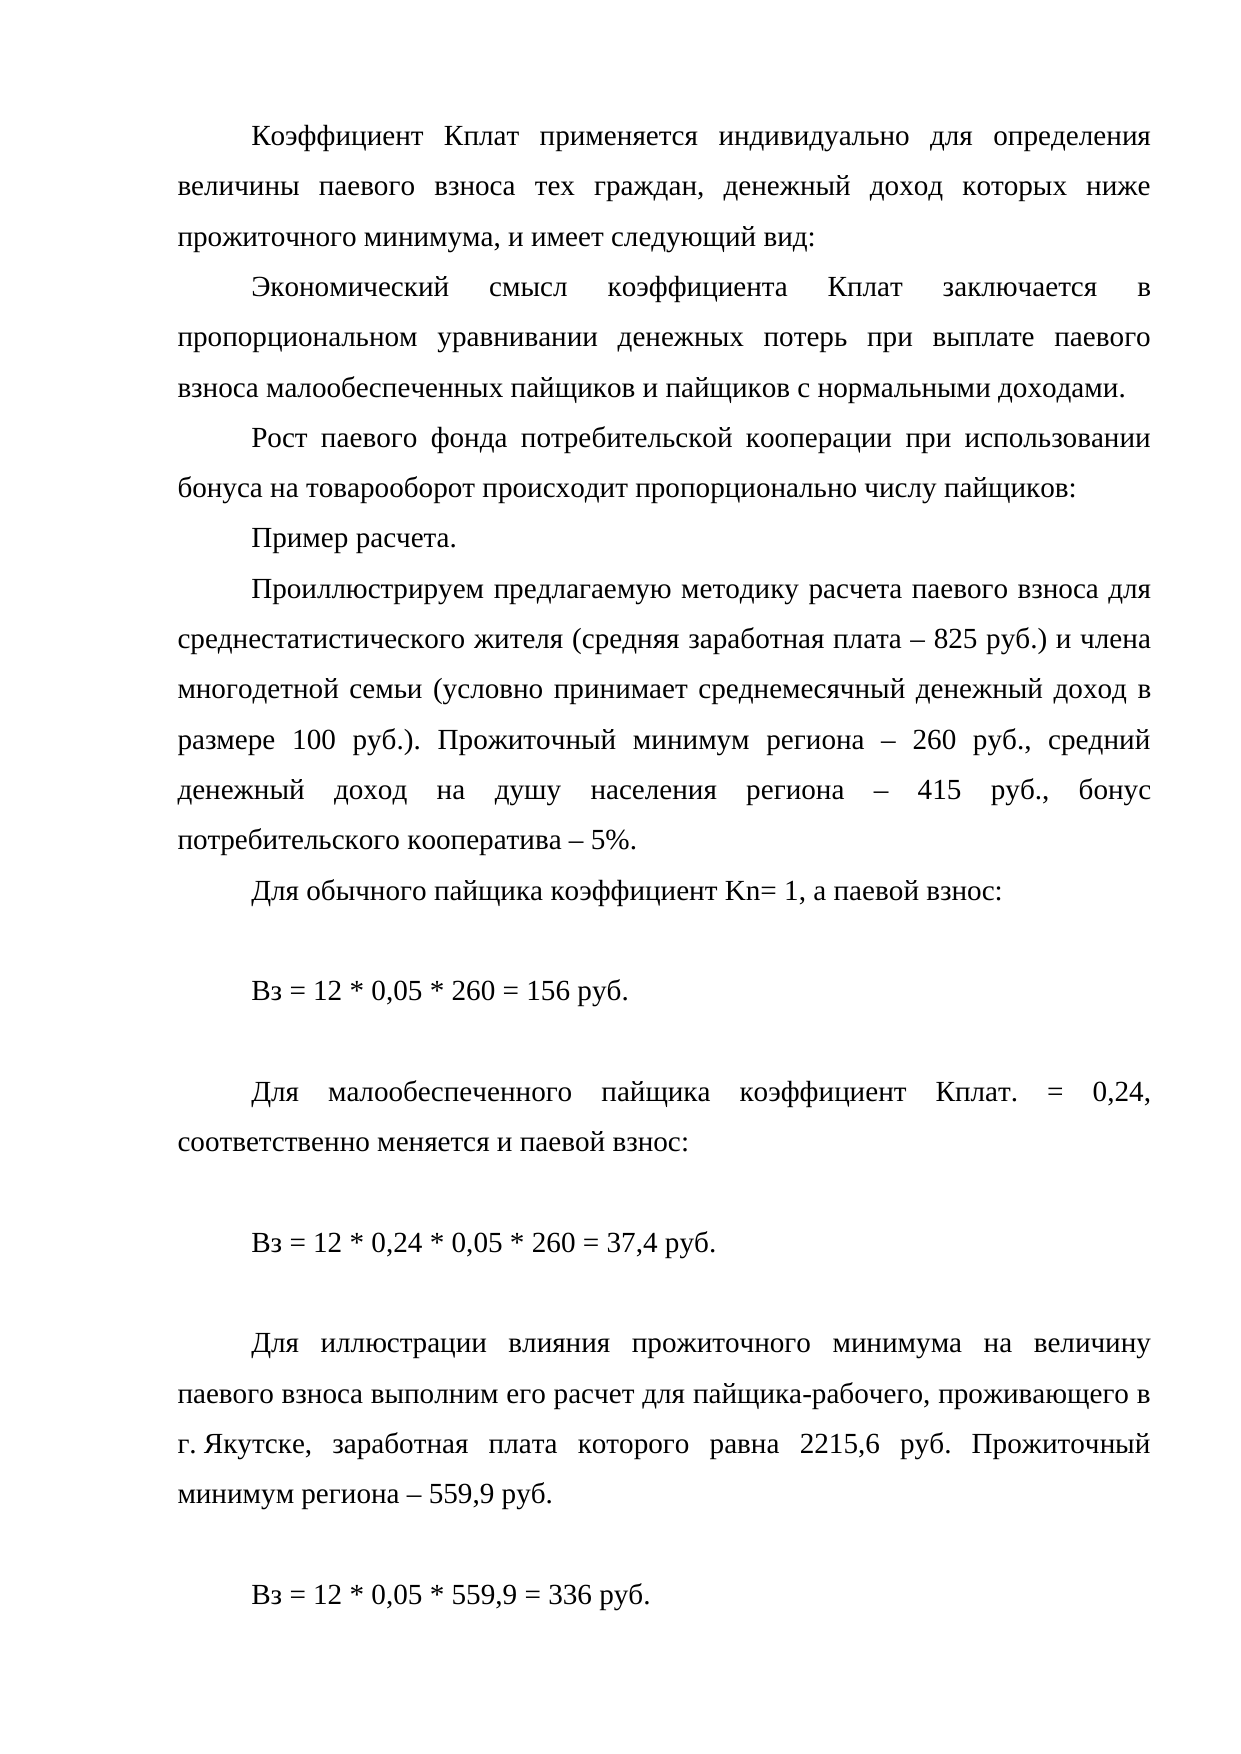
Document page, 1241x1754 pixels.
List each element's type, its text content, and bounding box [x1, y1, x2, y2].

text Для обычного пайщика коэффициент Kn= 1, а паевой взнос: [177, 873, 1152, 906]
text Bз = 12 * 0,05 * 559,9 = 336 руб. [177, 1577, 1152, 1611]
text Пример расчета. [177, 521, 1152, 554]
text Для иллюстрации влияния прожиточного минимума на величину паевого взноса выполним его расчет для пайщика-рабочего, проживающего в г. Якутске, заработная плата которого равна 2215,6 руб. Прожиточный минимум региона – 559,9 руб. [177, 1326, 1152, 1510]
text Для малообеспеченного пайщика коэффициент Кплат. = 0,24, соответственно меняется и паевой взнос: [177, 1074, 1152, 1158]
text Коэффициент Кплат применяется индивидуально для определения величины паевого взноса тех граждан, денежный доход которых ниже прожиточного минимума, и имеет следующий вид: [177, 118, 1152, 252]
text Bз = 12 * 0,24 * 0,05 * 260 = 37,4 руб. [177, 1225, 1152, 1258]
text Экономический смысл коэффициента Кплат заключается в пропорциональном уравнивании денежных потерь при выплате паевого взноса малообеспеченных пайщиков и пайщиков с нормальными доходами. [177, 269, 1152, 403]
text Рост паевого фонда потребительской кооперации при использовании бонуса на товарооборот происходит пропорционально числу пайщиков: [177, 420, 1152, 504]
text Bз = 12 * 0,05 * 260 = 156 руб. [177, 973, 1152, 1007]
text Проиллюстрируем предлагаемую методику расчета паевого взноса для среднестатистического жителя (средняя заработная плата – 825 руб.) и члена многодетной семьи (условно принимает среднемесячный денежный доход в размере 100 руб.). Прожиточный минимум региона – 260 руб., средний денежный доход на душу населения региона – 415 руб., бонус потребительского кооператива – 5%. [177, 571, 1152, 856]
